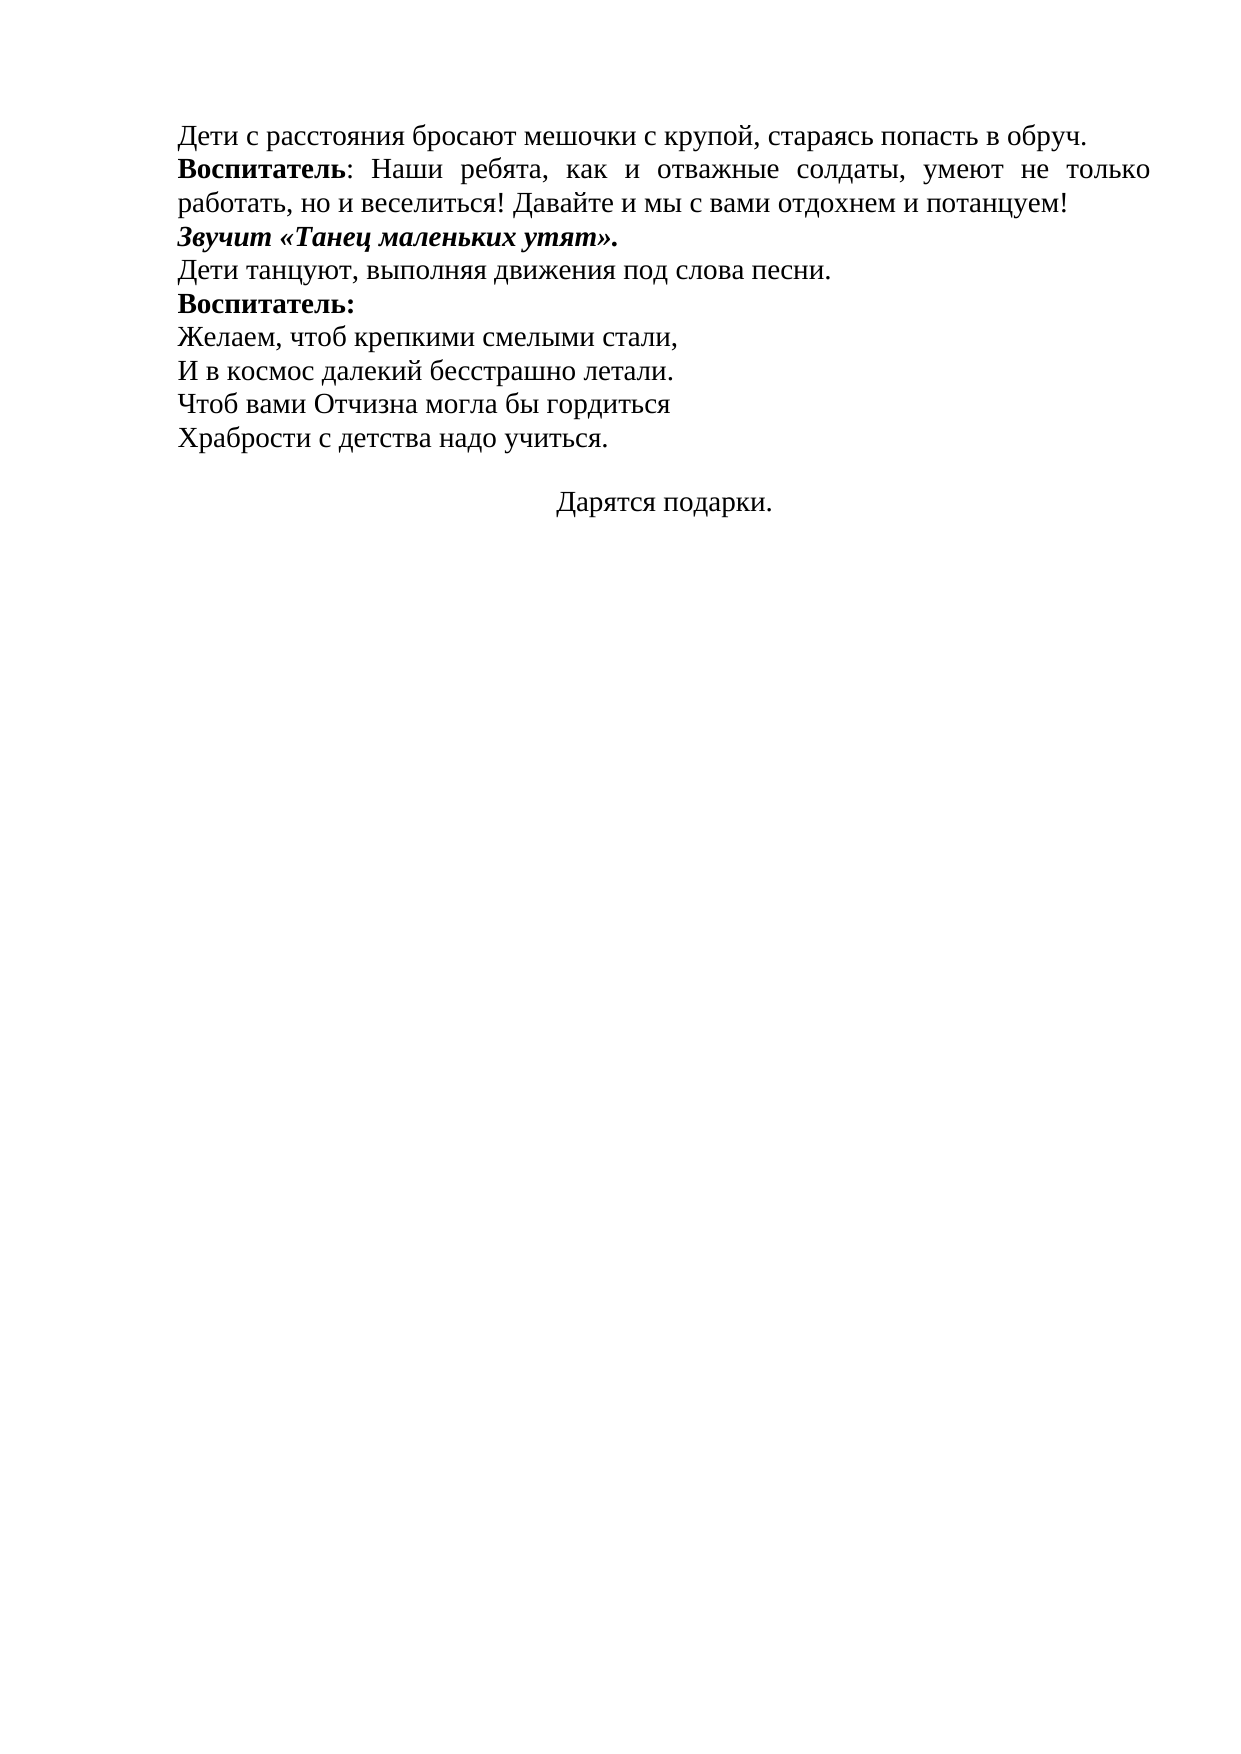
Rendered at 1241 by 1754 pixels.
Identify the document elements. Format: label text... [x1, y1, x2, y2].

text Храбрости с детства надо учиться. [177, 420, 1152, 453]
text Дети с расстояния бросают мешочки с крупой, стараясь попасть в обруч. [177, 118, 1152, 152]
text И в космос далекий бесстрашно летали. [177, 353, 1152, 386]
text Воспитатель: Наши ребята, как и отважные солдаты, умеют не только работать, но и веселиться! Давайте и мы с вами отдохнем и потанцуем! [177, 152, 1152, 219]
text Дети танцуют, выполняя движения под слова песни. [177, 252, 1152, 286]
text Звучит «Танец маленьких утят». [177, 219, 1152, 252]
text Воспитатель: [177, 286, 1152, 319]
text Дарятся подарки. [177, 484, 1152, 518]
text Желаем, чтоб крепкими смелыми стали, [177, 319, 1152, 353]
text Чтоб вами Отчизна могла бы гордиться [177, 386, 1152, 420]
